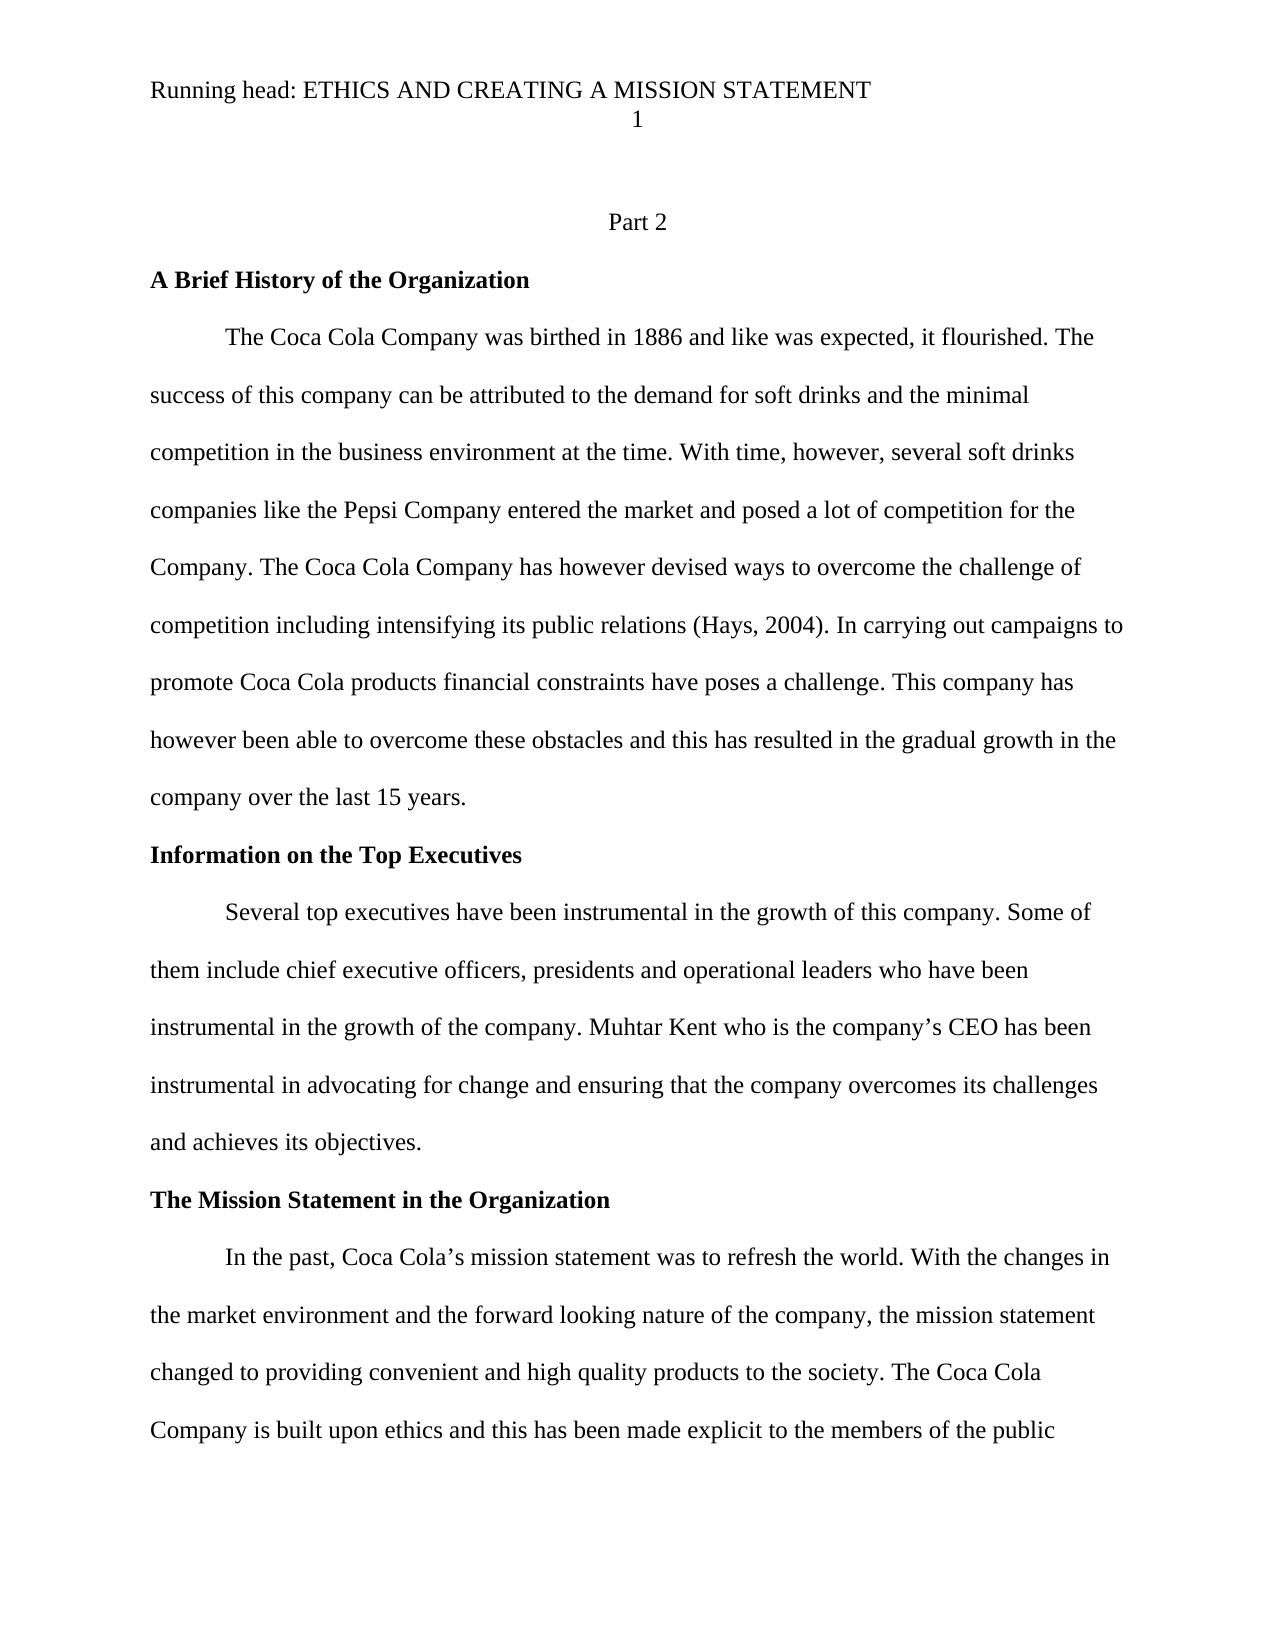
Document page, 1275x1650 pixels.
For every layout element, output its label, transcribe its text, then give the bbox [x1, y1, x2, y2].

text The Coca Cola Company was birthed in 1886 and like was expected, it flourished. The success of this company can be attributed to the demand for soft drinks and the minimal competition in the business environment at the time. With time, however, several soft drinks companies like the Pepsi Company entered the market and posed a lot of competition for the Company. The Coca Cola Company has however devised ways to overcome the challenge of competition including intensifying its public relations (Hays, 2004). In carrying out campaigns to promote Coca Cola products financial constraints have poses a challenge. This company has however been able to overcome these obstacles and this has resulted in the gradual growth in the company over the last 15 years. [150, 322, 1125, 811]
text Information on the Top Executives [150, 840, 1125, 869]
text The Mission Statement in the Organization [150, 1185, 1125, 1214]
text Part 2 [150, 207, 1125, 236]
text Several top executives have been instrumental in the growth of this company. Some of them include chief executive officers, presidents and operational leaders who have been instrumental in the growth of the company. Muhtar Kent who is the company’s CEO has been instrumental in advocating for change and ensuring that the company overcomes its challenges and achieves its objectives. [150, 897, 1125, 1156]
text A Brief History of the Organization [150, 265, 1125, 294]
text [150, 1242, 1125, 1444]
